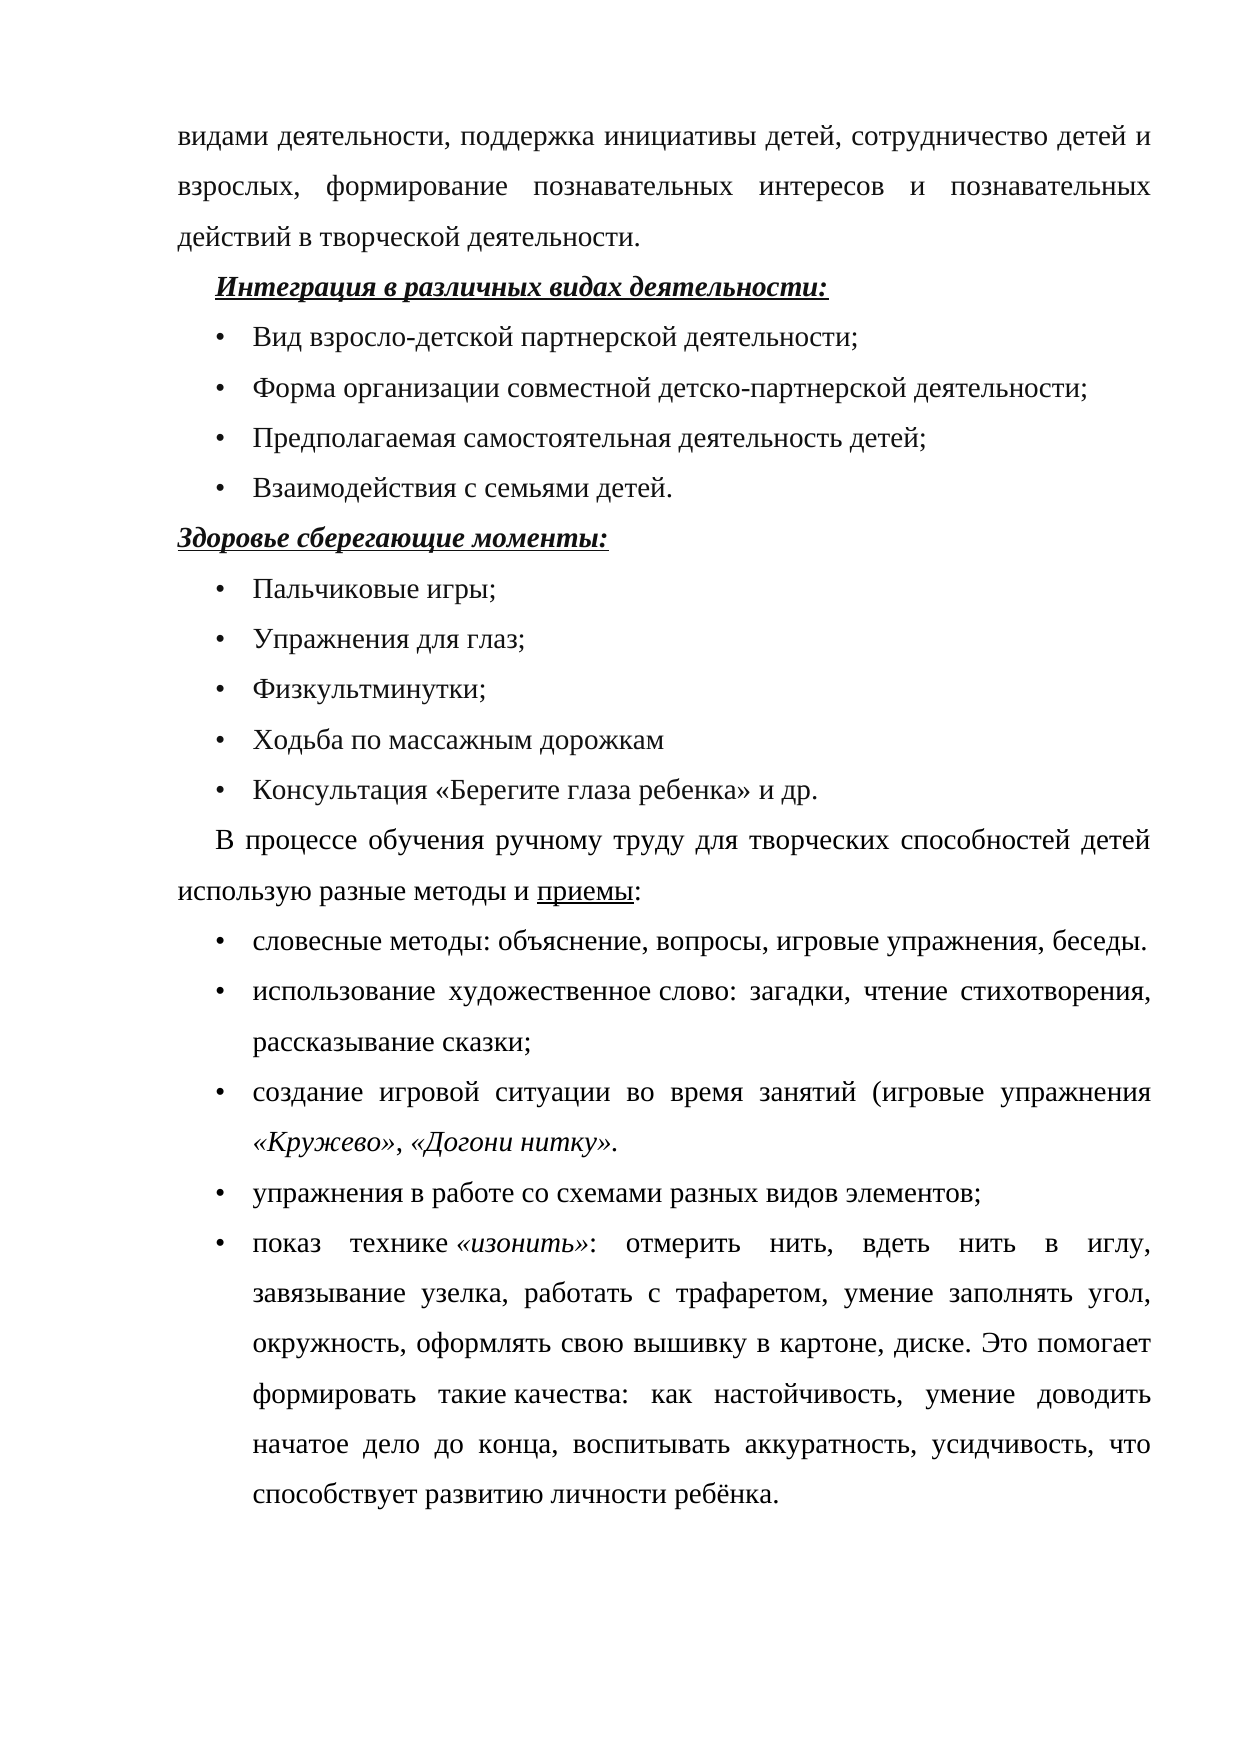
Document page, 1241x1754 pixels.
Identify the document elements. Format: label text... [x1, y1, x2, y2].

list создание игровой ситуации во время занятий (игровые упражнения «Кружево», «Догони нитку». [215, 1074, 1152, 1158]
list использование художественное слово: загадки, чтение стихотворения, рассказывание сказки; [215, 973, 1152, 1057]
text В процессе обучения ручному труду для творческих способностей детей использую разные методы и приемы: [177, 822, 1152, 906]
text Здоровье сберегающие моменты: [177, 521, 1152, 554]
list Вид взросло-детской партнерской деятельности; [215, 319, 1152, 353]
list Упражнения для глаз; [215, 621, 1152, 655]
list Ходьба по массажным дорожкам [215, 722, 1152, 755]
list Физкультминутки; [215, 672, 1152, 705]
list Консультация «Берегите глаза ребенка» и др. [215, 772, 1152, 806]
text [177, 118, 1152, 252]
list Форма организации совместной детско-партнерской деятельности; [215, 370, 1152, 403]
text Интеграция в различных видах деятельности: [177, 269, 1152, 303]
list Пальчиковые игры; [215, 571, 1152, 604]
list Взаимодействия с семьями детей. [215, 470, 1152, 504]
list словесные методы: объяснение, вопросы, игровые упражнения, беседы. [215, 923, 1152, 957]
list показ технике «изонить»: отмерить нить, вдеть нить в иглу, завязывание узелка, работать с трафаретом, умение заполнять угол, окружность, оформлять свою вышивку в картоне, диске. Это помогает формировать такие качества: как настойчивость, умение доводить начатое дело до конца, воспитывать аккуратность, усидчивость, что способствует развитию личности ребёнка. [215, 1225, 1152, 1510]
list Предполагаемая самостоятельная деятельность детей; [215, 420, 1152, 453]
list упражнения в работе со схемами разных видов элементов; [215, 1175, 1152, 1208]
